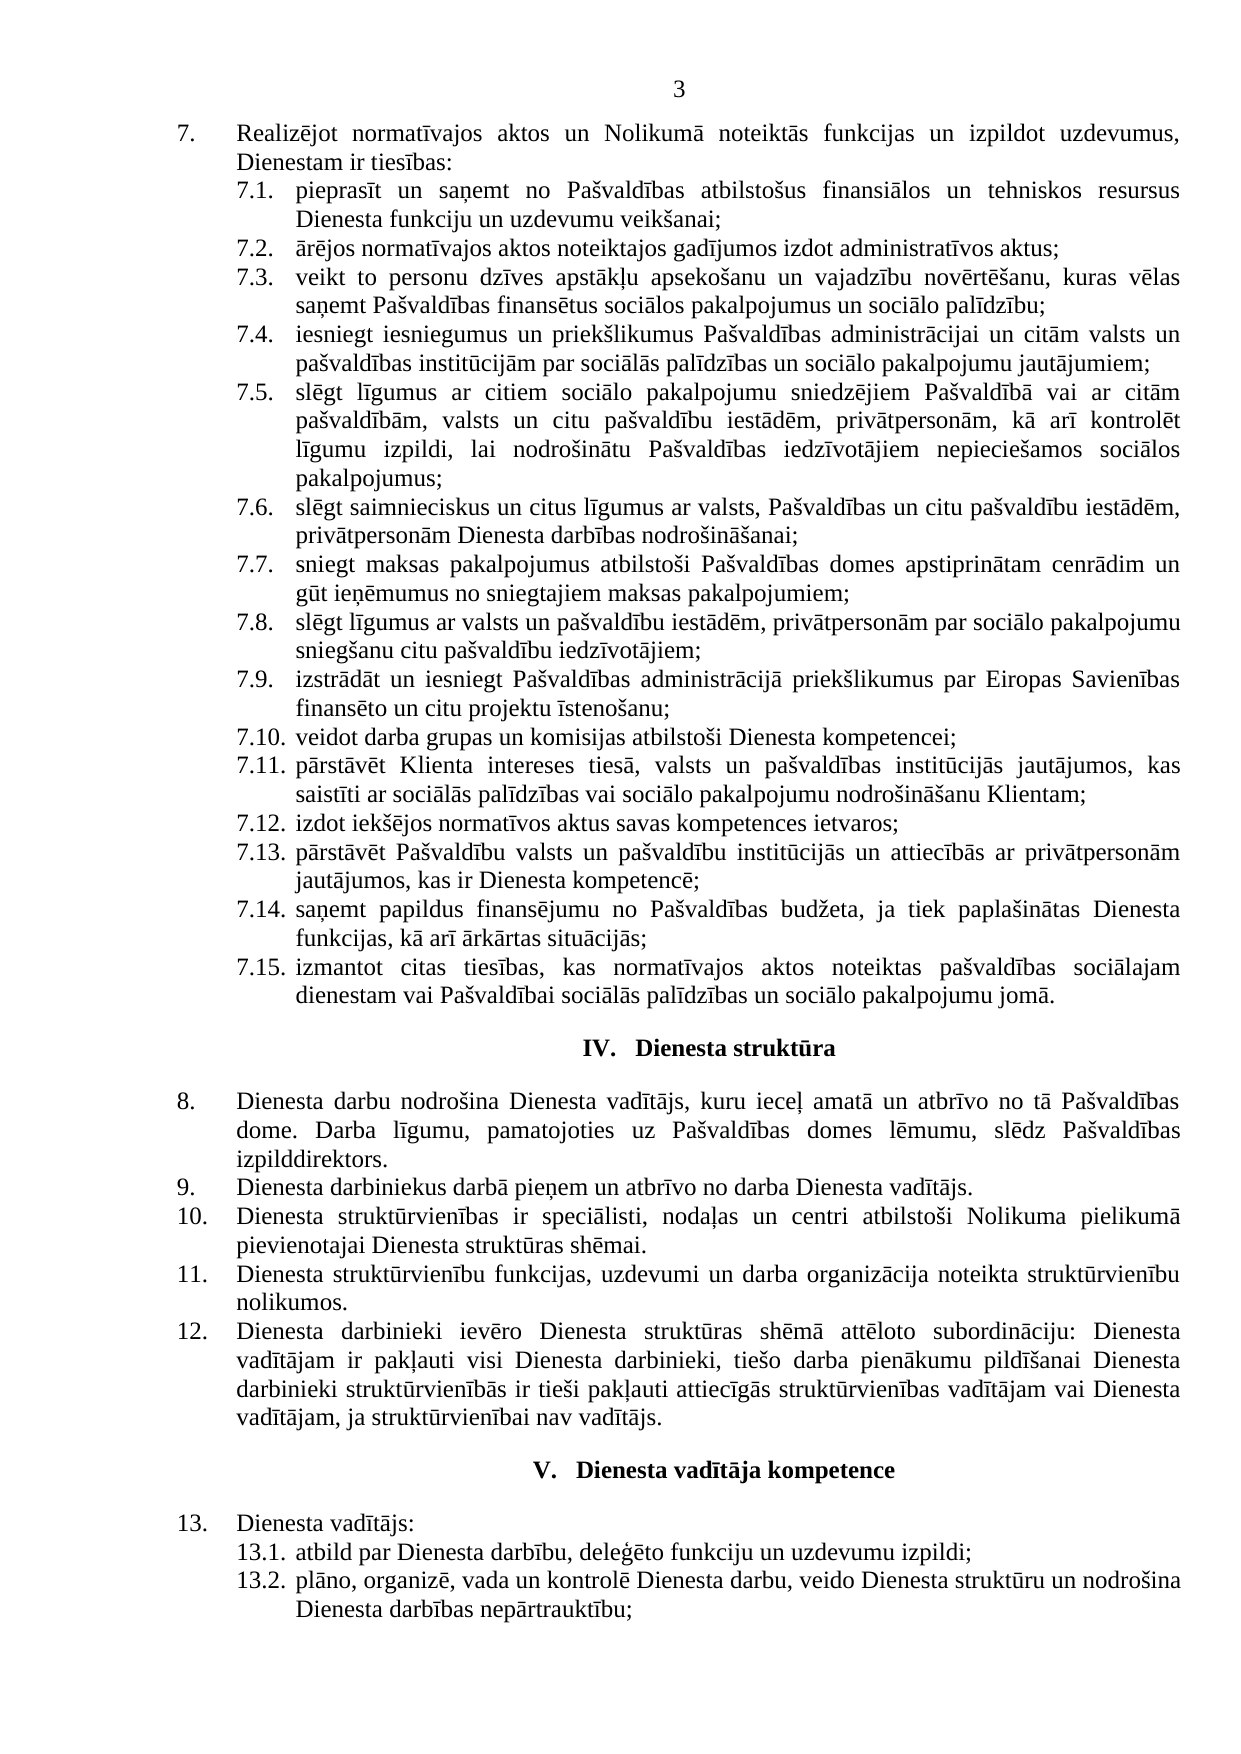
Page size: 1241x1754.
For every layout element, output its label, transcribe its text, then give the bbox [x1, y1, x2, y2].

list Dienesta darbiniekus darbā pieņem un atbrīvo no darba Dienesta vadītājs. [177, 1172, 1181, 1201]
list plāno, organizē, vada un kontrolē Dienesta darbu, veido Dienesta struktūru un nodrošina Dienesta darbības nepārtrauktību; [236, 1566, 1181, 1623]
list sniegt maksas pakalpojumus atbilstoši Pašvaldības domes apstiprinātam cenrādim un gūt ieņēmumus no sniegtajiem maksas pakalpojumiem; [236, 549, 1181, 607]
list Dienesta struktūrvienības ir speciālisti, nodaļas un centri atbilstoši Nolikuma pielikumā pievienotajai Dienesta struktūras shēmai. [177, 1201, 1181, 1259]
list Dienesta vadītājs: [177, 1508, 1181, 1537]
list pārstāvēt Klienta intereses tiesā, valsts un pašvaldības institūcijās jautājumos, kas saistīti ar sociālās palīdzības vai sociālo pakalpojumu nodrošināšanu Klientam; [236, 751, 1181, 808]
list iesniegt iesniegumus un priekšlikumus Pašvaldības administrācijai un citām valsts un pašvaldības institūcijām par sociālās palīdzības un sociālo pakalpojumu jautājumiem; [236, 319, 1181, 377]
list Dienesta darbinieki ievēro Dienesta struktūras shēmā attēloto subordināciju: Dienesta vadītājam ir pakļauti visi Dienesta darbinieki, tiešo darba pienākumu pildīšanai Dienesta darbinieki struktūrvienībās ir tieši pakļauti attiecīgās struktūrvienības vadītājam vai Dienesta vadītājam, ja struktūrvienībai nav vadītājs. [177, 1316, 1181, 1431]
list atbild par Dienesta darbību, deleģēto funkciju un uzdevumu izpildi; [236, 1537, 1181, 1566]
list pieprasīt un saņemt no Pašvaldības atbilstošus finansiālos un tehniskos resursus Dienesta funkciju un uzdevumu veikšanai; [236, 176, 1181, 233]
list slēgt līgumus ar valsts un pašvaldību iestādēm, privātpersonām par sociālo pakalpojumu sniegšanu citu pašvaldību iedzīvotājiem; [236, 607, 1181, 664]
list veikt to personu dzīves apstākļu apsekošanu un vajadzību novērtēšanu, kuras vēlas saņemt Pašvaldības finansētus sociālos pakalpojumus un sociālo palīdzību; [236, 262, 1181, 319]
list izdot iekšējos normatīvos aktus savas kompetences ietvaros; [236, 808, 1181, 837]
list slēgt līgumus ar citiem sociālo pakalpojumu sniedzējiem Pašvaldībā vai ar citām pašvaldībām, valsts un citu pašvaldību iestādēm, privātpersonām, kā arī kontrolēt līgumu izpildi, lai nodrošinātu Pašvaldības iedzīvotājiem nepieciešamos sociālos pakalpojumus; [236, 377, 1181, 492]
list izmantot citas tiesības, kas normatīvajos aktos noteiktas pašvaldības sociālajam dienestam vai Pašvaldībai sociālās palīdzības un sociālo pakalpojumu jomā. [236, 952, 1181, 1009]
list izstrādāt un iesniegt Pašvaldības administrācijā priekšlikumus par Eiropas Savienības finansēto un citu projektu īstenošanu; [236, 664, 1181, 722]
list slēgt saimnieciskus un citus līgumus ar valsts, Pašvaldības un citu pašvaldību iestādēm, privātpersonām Dienesta darbības nodrošināšanai; [236, 492, 1181, 549]
list saņemt papildus finansējumu no Pašvaldības budžeta, ja tiek paplašinātas Dienesta funkcijas, kā arī ārkārtas situācijās; [236, 894, 1181, 952]
list veidot darba grupas un komisijas atbilstoši Dienesta kompetencei; [236, 722, 1181, 751]
list Dienesta darbu nodrošina Dienesta vadītājs, kuru ieceļ amatā un atbrīvo no tā Pašvaldības dome. Darba līgumu, pamatojoties uz Pašvaldības domes lēmumu, slēdz Pašvaldības izpilddirektors. [177, 1086, 1181, 1172]
list Dienesta vadītāja kompetence [271, 1455, 1181, 1484]
list Dienesta struktūra [271, 1033, 1181, 1062]
list Realizējot normatīvajos aktos un Nolikumā noteiktās funkcijas un izpildot uzdevumus, Dienestam ir tiesības: [177, 118, 1181, 176]
list ārējos normatīvajos aktos noteiktajos gadījumos izdot administratīvos aktus; [236, 233, 1181, 262]
list pārstāvēt Pašvaldību valsts un pašvaldību institūcijās un attiecībās ar privātpersonām jautājumos, kas ir Dienesta kompetencē; [236, 837, 1181, 894]
list Dienesta struktūrvienību funkcijas, uzdevumi un darba organizācija noteikta struktūrvienību nolikumos. [177, 1259, 1181, 1316]
